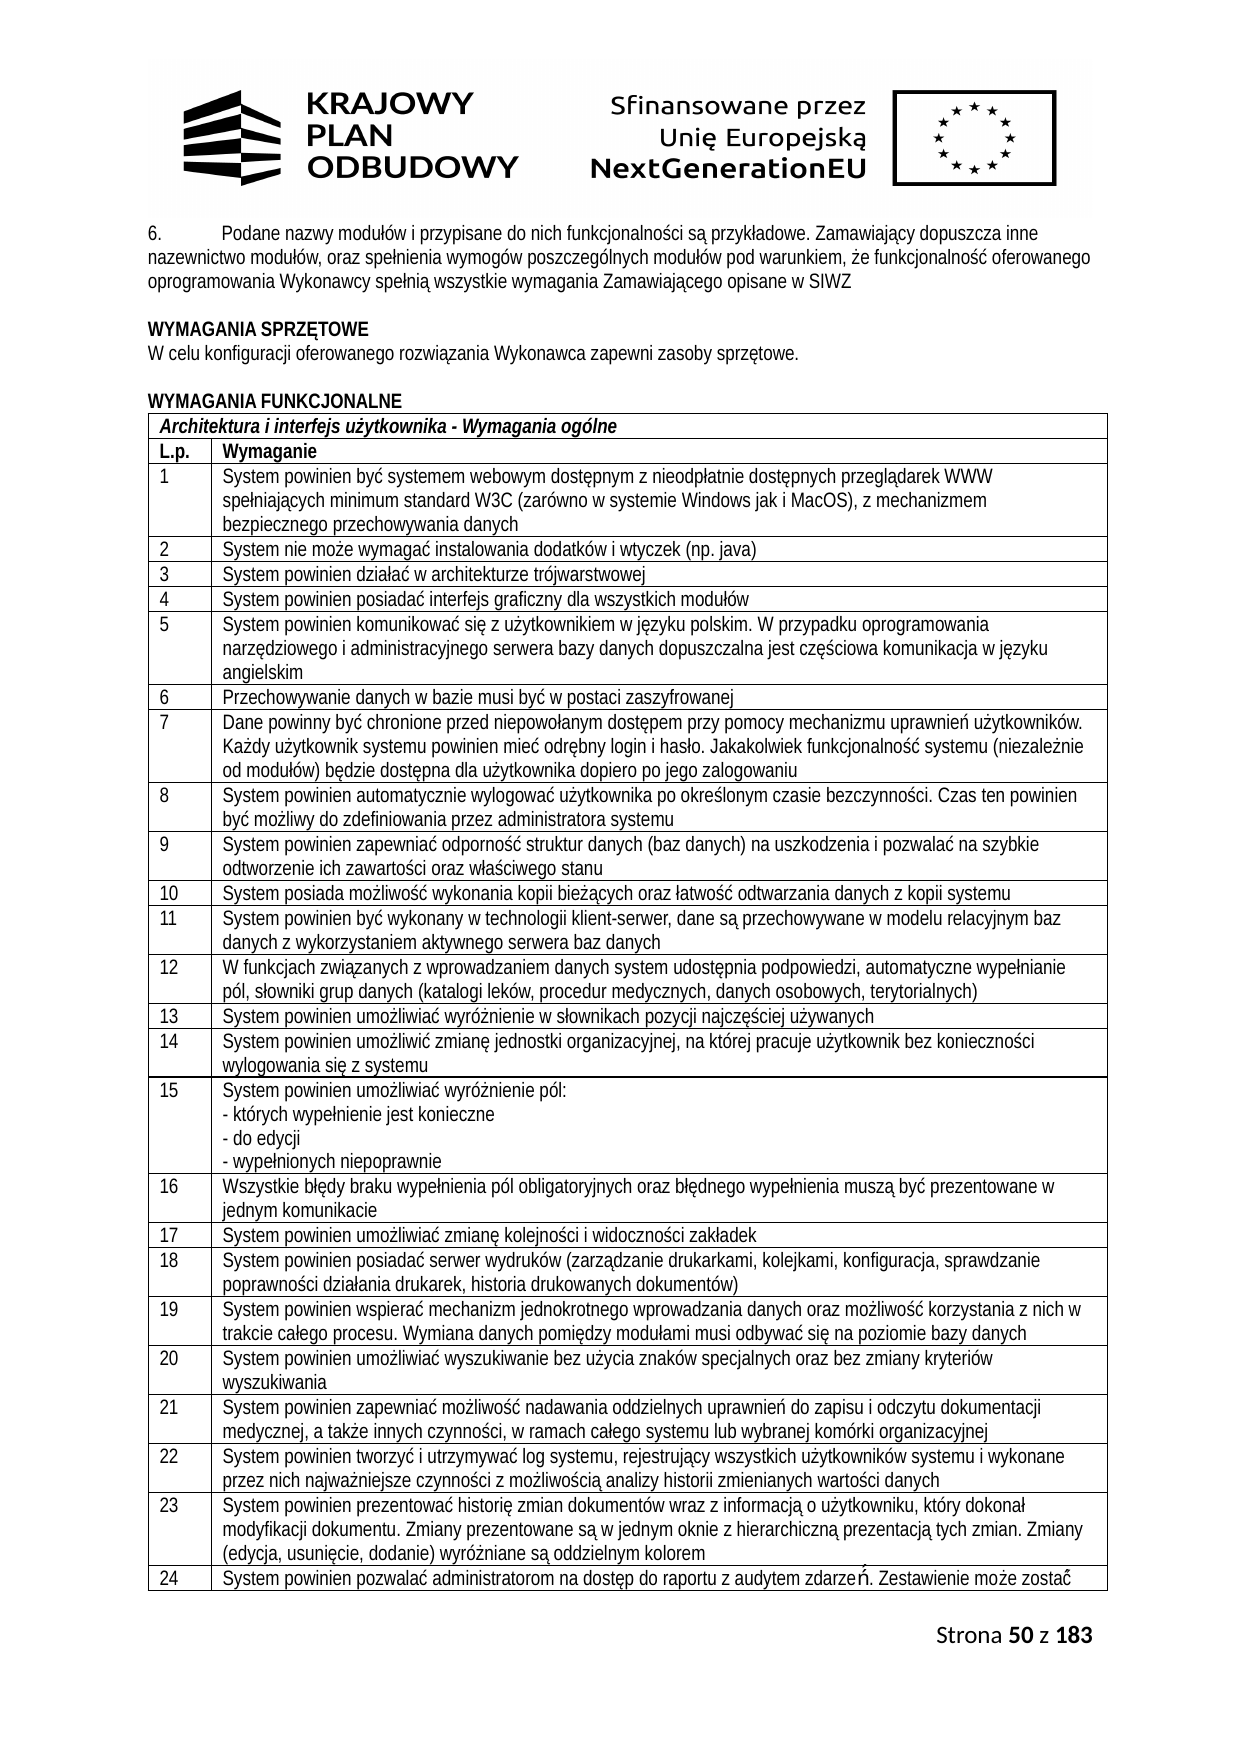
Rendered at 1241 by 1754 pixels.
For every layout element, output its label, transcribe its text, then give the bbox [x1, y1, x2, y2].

table_cell 2 [149, 537, 211, 561]
table_cell System posiada możliwość wykonania kopii bieżących oraz łatwość odtwarzania danych z kopii systemu [212, 881, 1107, 904]
table_cell System powinien umożliwić zmianę jednostki organizacyjnej, na której pracuje użytkownik bez konieczności wylogowania się z systemu [212, 1029, 1107, 1076]
table_cell 4 [149, 587, 211, 611]
table_cell 14 [149, 1029, 211, 1076]
table_cell System powinien prezentować historię zmian dokumentów wraz z informacją o użytkowniku, który dokonał modyfikacji dokumentu. Zmiany prezentowane są w jednym oknie z hierarchiczną prezentacją tych zmian. Zmiany (edycja, usunięcie, dodanie) wyróżniane są oddzielnym kolorem [212, 1493, 1107, 1565]
table_cell System powinien umożliwiać wyróżnienie pól: - których wypełnienie jest konieczne - do edycji - wypełnionych niepoprawnie [212, 1078, 1107, 1173]
table_cell System powinien automatycznie wylogować użytkownika po określonym czasie bezczynności. Czas ten powinien być możliwy do zdefiniowania przez administratora systemu [212, 783, 1107, 831]
table_cell 12 [149, 955, 211, 1002]
table_cell System powinien być systemem webowym dostępnym z nieodpłatnie dostępnych przeglądarek WWW spełniających minimum standard W3C (zarówno w systemie Windows jak i MacOS), z mechanizmem bezpiecznego przechowywania danych [212, 464, 1107, 536]
table_cell System powinien działać w architekturze trójwarstwowej [212, 562, 1107, 586]
table_cell System powinien być wykonany w technologii klient-serwer, dane są przechowywane w modelu relacyjnym baz danych z wykorzystaniem aktywnego serwera baz danych [212, 906, 1107, 953]
table_cell 1 [149, 464, 211, 536]
table_cell 9 [149, 832, 211, 879]
table_cell 15 [149, 1078, 211, 1173]
table_cell 23 [149, 1493, 211, 1565]
text 6. Podane nazwy modułów i przypisane do nich funkcjonalności są przykładowe. Zamawiający dopuszcza inne nazewnictwo modułów, oraz spełnienia wymogów poszczególnych modułów pod warunkiem, że funkcjonalność oferowanego oprogramowania Wykonawcy spełnią wszystkie wymagania Zamawiającego opisane w SIWZ [148, 221, 1093, 293]
table_cell 13 [149, 1004, 211, 1027]
text WYMAGANIA SPRZĘTOWE [148, 317, 1093, 341]
table_cell Dane powinny być chronione przed niepowołanym dostępem przy pomocy mechanizmu uprawnień użytkowników. Każdy użytkownik systemu powinien mieć odrębny login i hasło. Jakakolwiek funkcjonalność systemu (niezależnie od modułów) będzie dostępna dla użytkownika dopiero po jego zalogowaniu [212, 710, 1107, 782]
table_cell L.p. [149, 439, 211, 463]
table_cell 21 [149, 1395, 211, 1443]
table_cell 22 [149, 1444, 211, 1492]
table_cell 24 [149, 1566, 211, 1590]
table_cell System powinien umożliwiać wyróżnienie w słownikach pozycji najczęściej używanych [212, 1004, 1107, 1027]
table_cell System powinien zapewniać możliwość nadawania oddzielnych uprawnień do zapisu i odczytu dokumentacji medycznej, a także innych czynności, w ramach całego systemu lub wybranej komórki organizacyjnej [212, 1395, 1107, 1443]
table_cell System powinien wspierać mechanizm jednokrotnego wprowadzania danych oraz możliwość korzystania z nich w trakcie całego procesu. Wymiana danych pomiędzy modułami musi odbywać się na poziomie bazy danych [212, 1297, 1107, 1345]
table_cell Przechowywanie danych w bazie musi być w postaci zaszyfrowanej [212, 685, 1107, 709]
table_cell System powinien umożliwiać wyszukiwanie bez użycia znaków specjalnych oraz bez zmiany kryteriów wyszukiwania [212, 1346, 1107, 1394]
table_cell 16 [149, 1174, 211, 1222]
table_cell 20 [149, 1346, 211, 1394]
text W celu konfiguracji oferowanego rozwiązania Wykonawca zapewni zasoby sprzętowe. [148, 341, 1093, 365]
text WYMAGANIA FUNKCJONALNE [148, 389, 1093, 413]
table_cell System powinien komunikować się z użytkownikiem w języku polskim. W przypadku oprogramowania narzędziowego i administracyjnego serwera bazy danych dopuszczalna jest częściowa komunikacja w języku angielskim [212, 612, 1107, 684]
picture [147, 59, 1093, 218]
table_cell System powinien zapewniać odporność struktur danych (baz danych) na uszkodzenia i pozwalać na szybkie odtworzenie ich zawartości oraz właściwego stanu [212, 832, 1107, 879]
table_cell Wszystkie błędy braku wypełnienia pól obligatoryjnych oraz błędnego wypełnienia muszą być prezentowane w jednym komunikacie [212, 1174, 1107, 1222]
table_cell System nie może wymagać instalowania dodatków i wtyczek (np. java) [212, 537, 1107, 561]
table_cell System powinien tworzyć i utrzymywać log systemu, rejestrujący wszystkich użytkowników systemu i wykonane przez nich najważniejsze czynności z możliwością analizy historii zmienianych wartości danych [212, 1444, 1107, 1492]
table_cell 3 [149, 562, 211, 586]
table_cell 17 [149, 1223, 211, 1247]
table_cell System powinien posiadać interfejs graficzny dla wszystkich modułów [212, 587, 1107, 611]
table_cell 7 [149, 710, 211, 782]
table_cell System powinien umożliwiać zmianę kolejności i widoczności zakładek [212, 1223, 1107, 1247]
table_cell W funkcjach związanych z wprowadzaniem danych system udostępnia podpowiedzi, automatyczne wypełnianie pól, słowniki grup danych (katalogi leków, procedur medycznych, danych osobowych, terytorialnych) [212, 955, 1107, 1002]
table_header Architektura i interfejs użytkownika - Wymagania ogólne [149, 414, 1107, 438]
table_cell 18 [149, 1248, 211, 1296]
table_cell System powinien posiadać serwer wydruków (zarządzanie drukarkami, kolejkami, konfiguracja, sprawdzanie poprawności działania drukarek, historia drukowanych dokumentów) [212, 1248, 1107, 1296]
table_cell Wymaganie [212, 439, 1107, 463]
table_cell 19 [149, 1297, 211, 1345]
table_cell 6 [149, 685, 211, 709]
table_cell 8 [149, 783, 211, 831]
table_cell 10 [149, 881, 211, 904]
table_cell 5 [149, 612, 211, 684]
table_cell 11 [149, 906, 211, 953]
